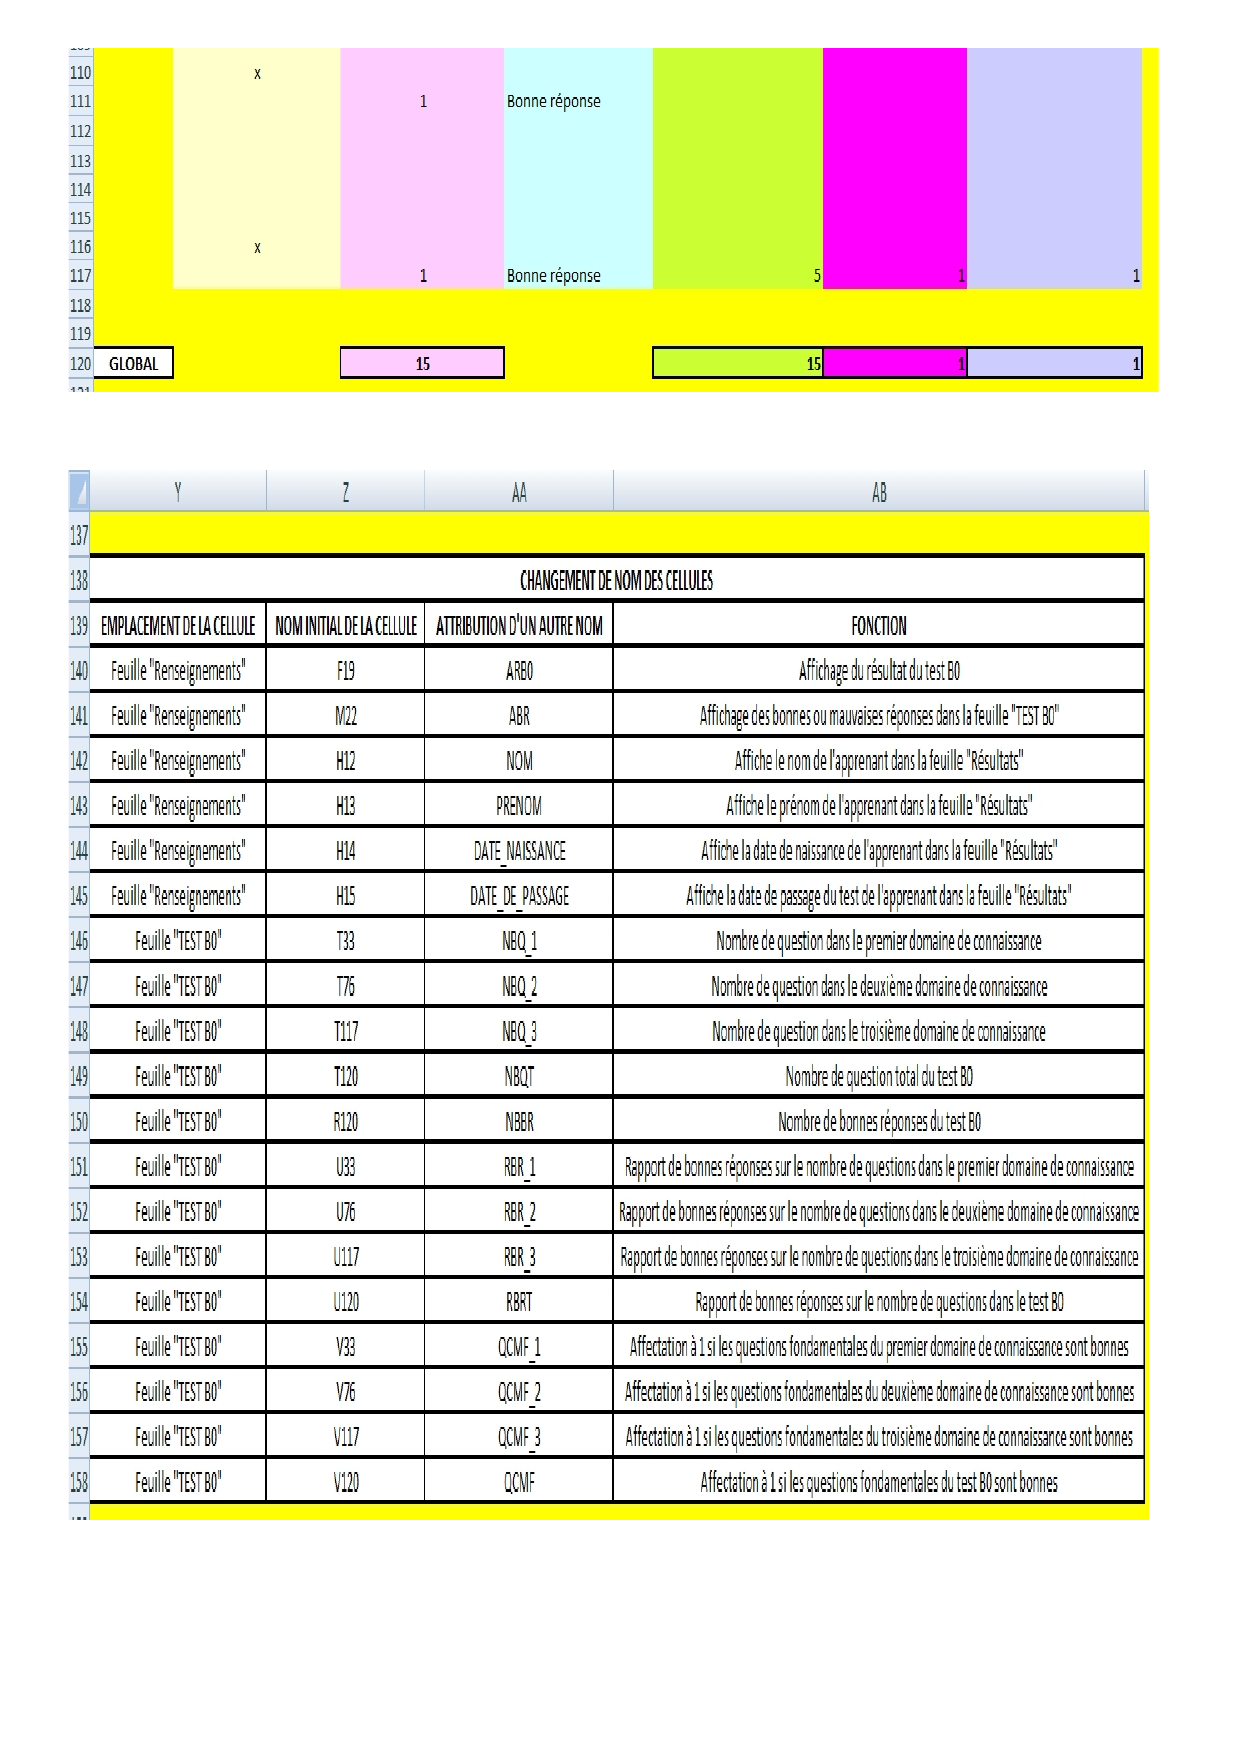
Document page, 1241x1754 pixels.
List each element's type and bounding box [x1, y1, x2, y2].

picture [68, 48, 1159, 392]
picture [68, 470, 1149, 1520]
